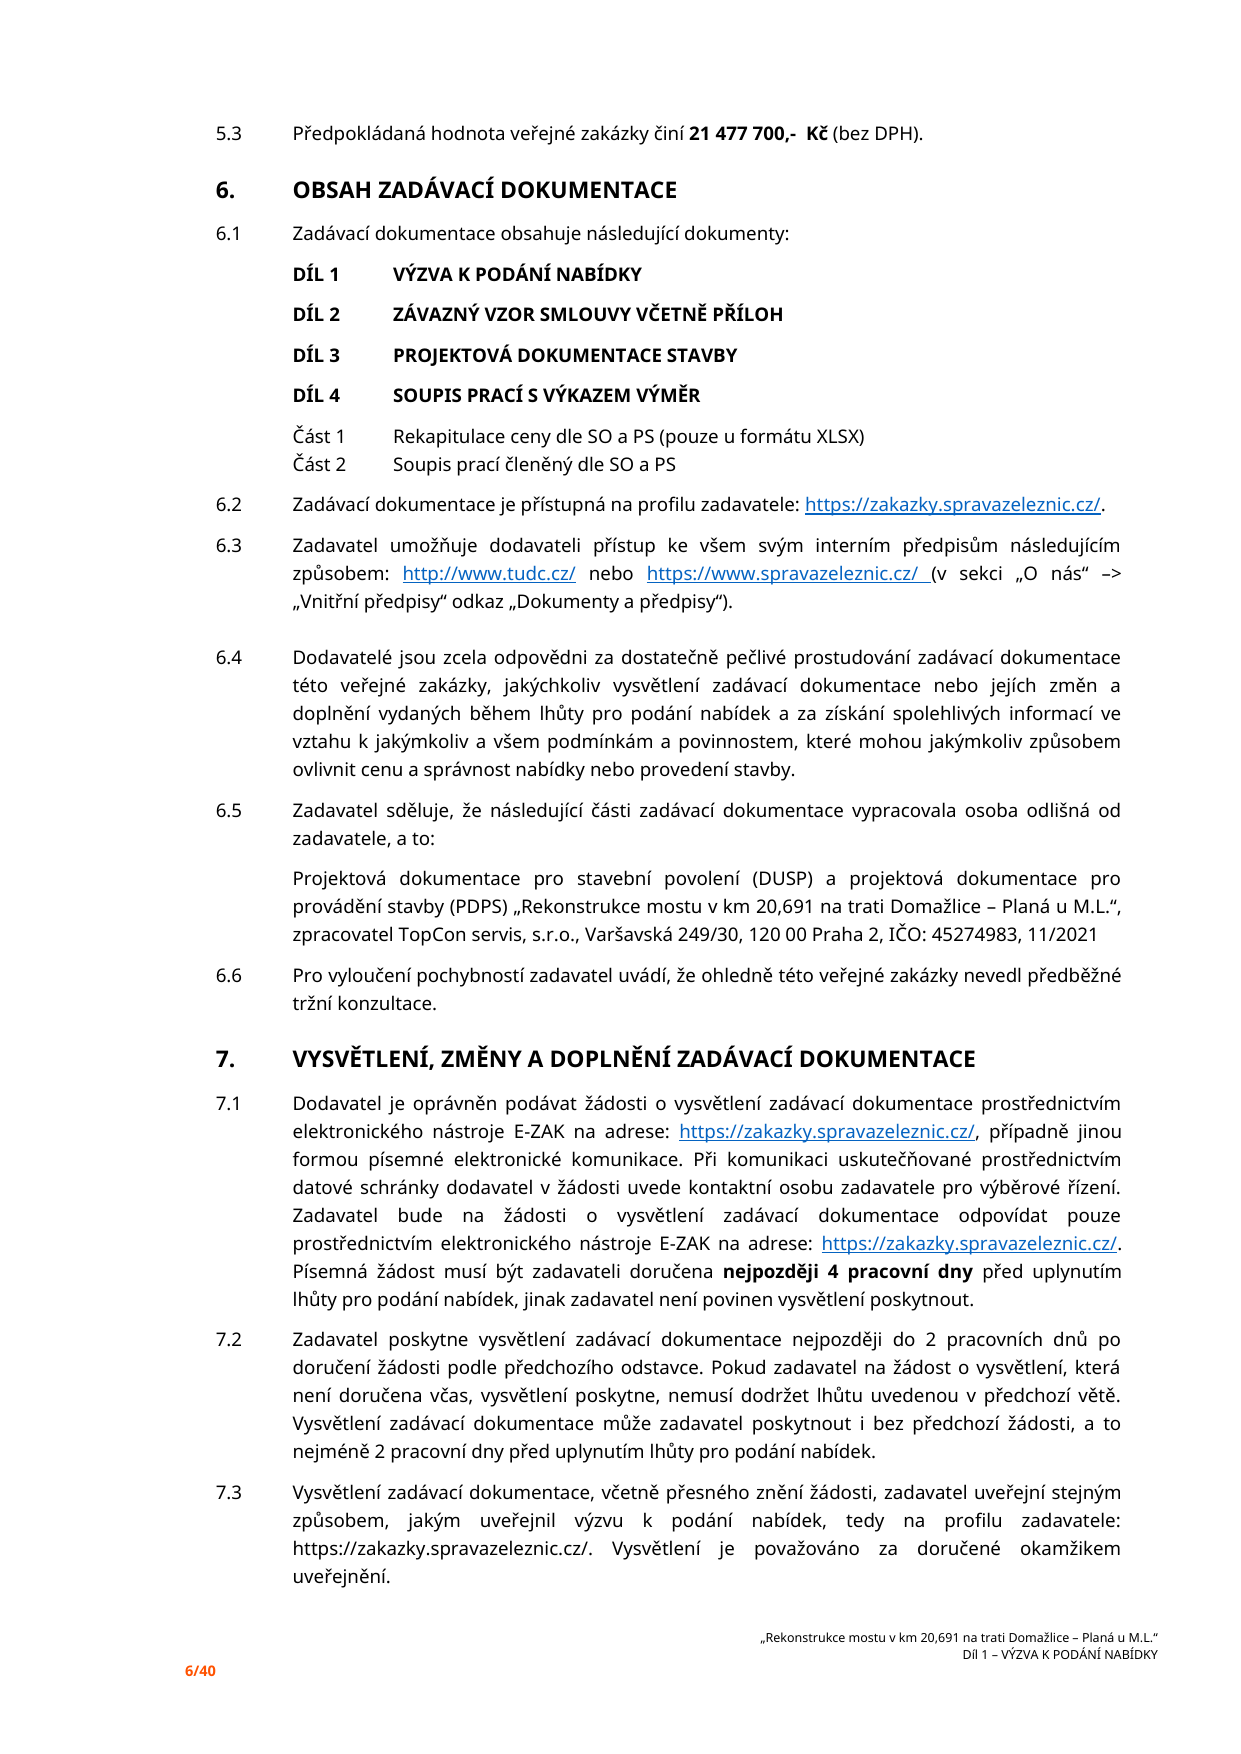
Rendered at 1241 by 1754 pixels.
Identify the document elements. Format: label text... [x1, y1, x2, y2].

text Část 2 Soupis prací členěný dle SO a PS [292, 451, 1122, 477]
list Projektová dokumentace pro stavební povolení (DUSP) a projektová dokumentace pro provádění stavby (PDPS) „Rekonstrukce mostu v km 20,691 na trati Domažlice – Planá u M.L.“, zpracovatel TopCon servis, s.r.o., Varšavská 249/30, 120 00 Praha 2, IČO: 45274983, 11/2021 [292, 865, 1122, 947]
text Zadavatel poskytne vysvětlení zadávací dokumentace nejpozději do 2 pracovních dnů po doručení žádosti podle předchozího odstavce. Pokud zadavatel na žádost o vysvětlení, která není doručena včas, vysvětlení poskytne, nemusí dodržet lhůtu uvedenou v předchozí větě. Vysvětlení zadávací dokumentace může zadavatel poskytnout i bez předchozí žádosti, a to nejméně 2 pracovní dny před uplynutím lhůty pro podání nabídek. [216, 1327, 1122, 1464]
text Zadavatel sděluje, že následující části zadávací dokumentace vypracovala osoba odlišná od zadavatele, a to: [216, 797, 1122, 850]
text Předpokládaná hodnota veřejné zakázky činí 21 477 700,- Kč (bez DPH). [216, 121, 1122, 146]
text Dodavatelé jsou zcela odpovědni za dostatečně pečlivé prostudování zadávací dokumentace této veřejné zakázky, jakýchkoliv vysvětlení zadávací dokumentace nebo jejích změn a doplnění vydaných během lhůty pro podání nabídek a za získání spolehlivých informací ve vztahu k jakýmkoliv a všem podmínkám a povinnostem, které mohou jakýmkoliv způsobem ovlivnit cenu a správnost nabídky nebo provedení stavby. [216, 644, 1122, 782]
text Část 1 Rekapitulace ceny dle SO a PS (pouze u formátu XLSX) [292, 423, 1122, 449]
text Dodavatel je oprávněn podávat žádosti o vysvětlení zadávací dokumentace prostřednictvím elektronického nástroje E-ZAK na adrese: https://zakazky.spravazeleznic.cz/, případně jinou formou písemné elektronické komunikace. Při komunikaci uskutečňované prostřednictvím datové schránky dodavatel v žádosti uvede kontaktní osobu zadavatele pro výběrové řízení. Zadavatel bude na žádosti o vysvětlení zadávací dokumentace odpovídat pouze prostřednictvím elektronického nástroje E-ZAK na adrese: https://zakazky.spravazeleznic.cz/. Písemná žádost musí být zadavateli doručena nejpozději 4 pracovní dny před uplynutím lhůty pro podání nabídek, jinak zadavatel není povinen vysvětlení poskytnout. [216, 1090, 1122, 1312]
text DÍL 2 ZÁVAZNÝ VZOR SMLOUVY VČETNĚ PŘÍLOH [292, 302, 1122, 327]
text Vysvětlení zadávací dokumentace, včetně přesného znění žádosti, zadavatel uveřejní stejným způsobem, jakým uveřejnil výzvu k podání nabídek, tedy na profilu zadavatele: https://zakazky.spravazeleznic.cz/. Vysvětlení je považováno za doručené okamžikem uveřejnění. [216, 1479, 1122, 1589]
text OBSAH ZADÁVACÍ DOKUMENTACE [216, 174, 1122, 205]
text Pro vyloučení pochybností zadavatel uvádí, že ohledně této veřejné zakázky nevedl předběžné tržní konzultace. [216, 962, 1122, 1016]
text DÍL 4 SOUPIS PRACÍ S VÝKAZEM VÝMĚR [292, 383, 1122, 408]
text Zadávací dokumentace je přístupná na profilu zadavatele: https://zakazky.spravazeleznic.cz/. [216, 492, 1122, 517]
text Zadávací dokumentace obsahuje následující dokumenty: [216, 221, 1122, 246]
text DÍL 3 PROJEKTOVÁ DOKUMENTACE STAVBY [292, 342, 1122, 368]
text VYSVĚTLENÍ, ZMĚNY A DOPLNĚNÍ ZADÁVACÍ DOKUMENTACE [216, 1043, 1122, 1074]
text Zadavatel umožňuje dodavateli přístup ke všem svým interním předpisům následujícím způsobem: http://www.tudc.cz/ nebo https://www.spravazeleznic.cz/ (v sekci „O nás“ –> „Vnitřní předpisy“ odkaz „Dokumenty a předpisy“). [216, 532, 1122, 614]
text DÍL 1 VÝZVA K PODÁNÍ NABÍDKY [292, 261, 1122, 287]
